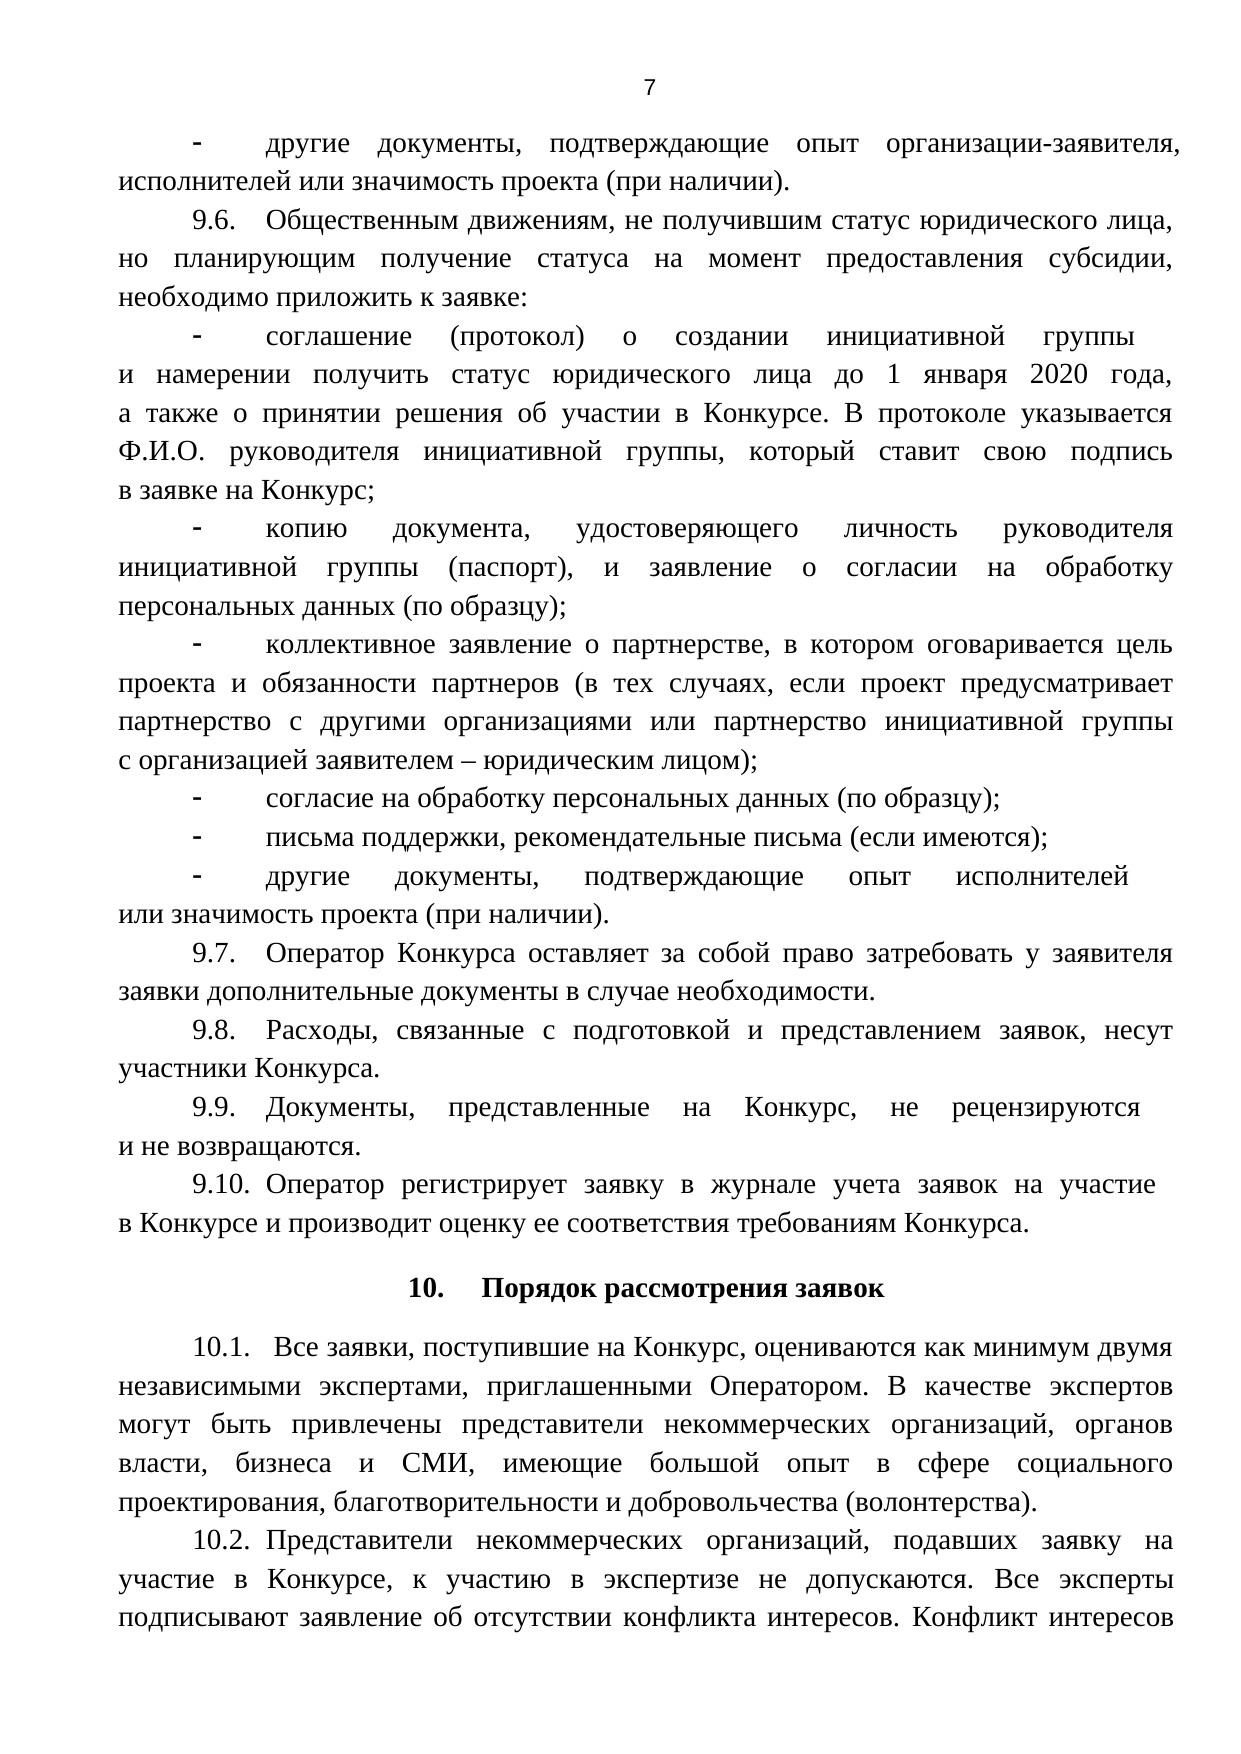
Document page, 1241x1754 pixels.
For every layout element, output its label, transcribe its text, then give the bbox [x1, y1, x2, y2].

list коллективное заявление о партнерстве, в котором оговаривается цель проекта и обязанности партнеров (в тех случаях, если проект предусматривает партнерство с другими организациями или партнерство инициативной группы с организацией заявителем – юридическим лицом); [118, 626, 1174, 776]
list Все заявки, поступившие на Конкурс, оцениваются как минимум двумя независимыми экспертами, приглашенными Оператором. В качестве экспертов могут быть привлечены представители некоммерческих организаций, органов власти, бизнеса и СМИ, имеющие большой опыт в сфере социального проектирования, благотворительности и добровольчества (волонтерства). [118, 1329, 1174, 1517]
title Расходы, связанные с подготовкой и представлением заявок, несут участники Конкурса. [118, 1012, 1174, 1084]
list другие документы, подтверждающие опыт исполнителей или значимость проекта (при наличии). [118, 858, 1174, 930]
list другие документы, подтверждающие опыт организации-заявителя, исполнителей или значимость проекта (при наличии). [118, 125, 1181, 197]
list соглашение (протокол) о создании инициативной группы и намерении получить статус юридического лица до 1 января 2020 года, а также о принятии решения об участии в Конкурсе. В протоколе указывается Ф.И.О. руководителя инициативной группы, который ставит свою подпись в заявке на Конкурс; [118, 318, 1174, 506]
list Документы, представленные на Конкурс, не рецензируются и не возвращаются. [118, 1089, 1174, 1161]
list согласие на обработку персональных данных (по образцу); [118, 781, 1174, 814]
list Общественным движениям, не получившим статус юридического лица, но планирующим получение статуса на момент предоставления субсидии, необходимо приложить к заявке: [118, 202, 1174, 313]
list письма поддержки, рекомендательные письма (если имеются); [118, 819, 1174, 853]
text 10. Порядок рассмотрения заявок [118, 1270, 1174, 1303]
text 9.10. Оператор регистрирует заявку в журнале учета заявок на участие в Конкурсе и производит оценку ее соответствия требованиям Конкурса. [118, 1166, 1174, 1238]
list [118, 1522, 1174, 1633]
list копию документа, удостоверяющего личность руководителя инициативной группы (паспорт), и заявление о согласии на обработку персональных данных (по образцу); [118, 511, 1174, 621]
list Оператор Конкурса оставляет за собой право затребовать у заявителя заявки дополнительные документы в случае необходимости. [118, 935, 1174, 1007]
